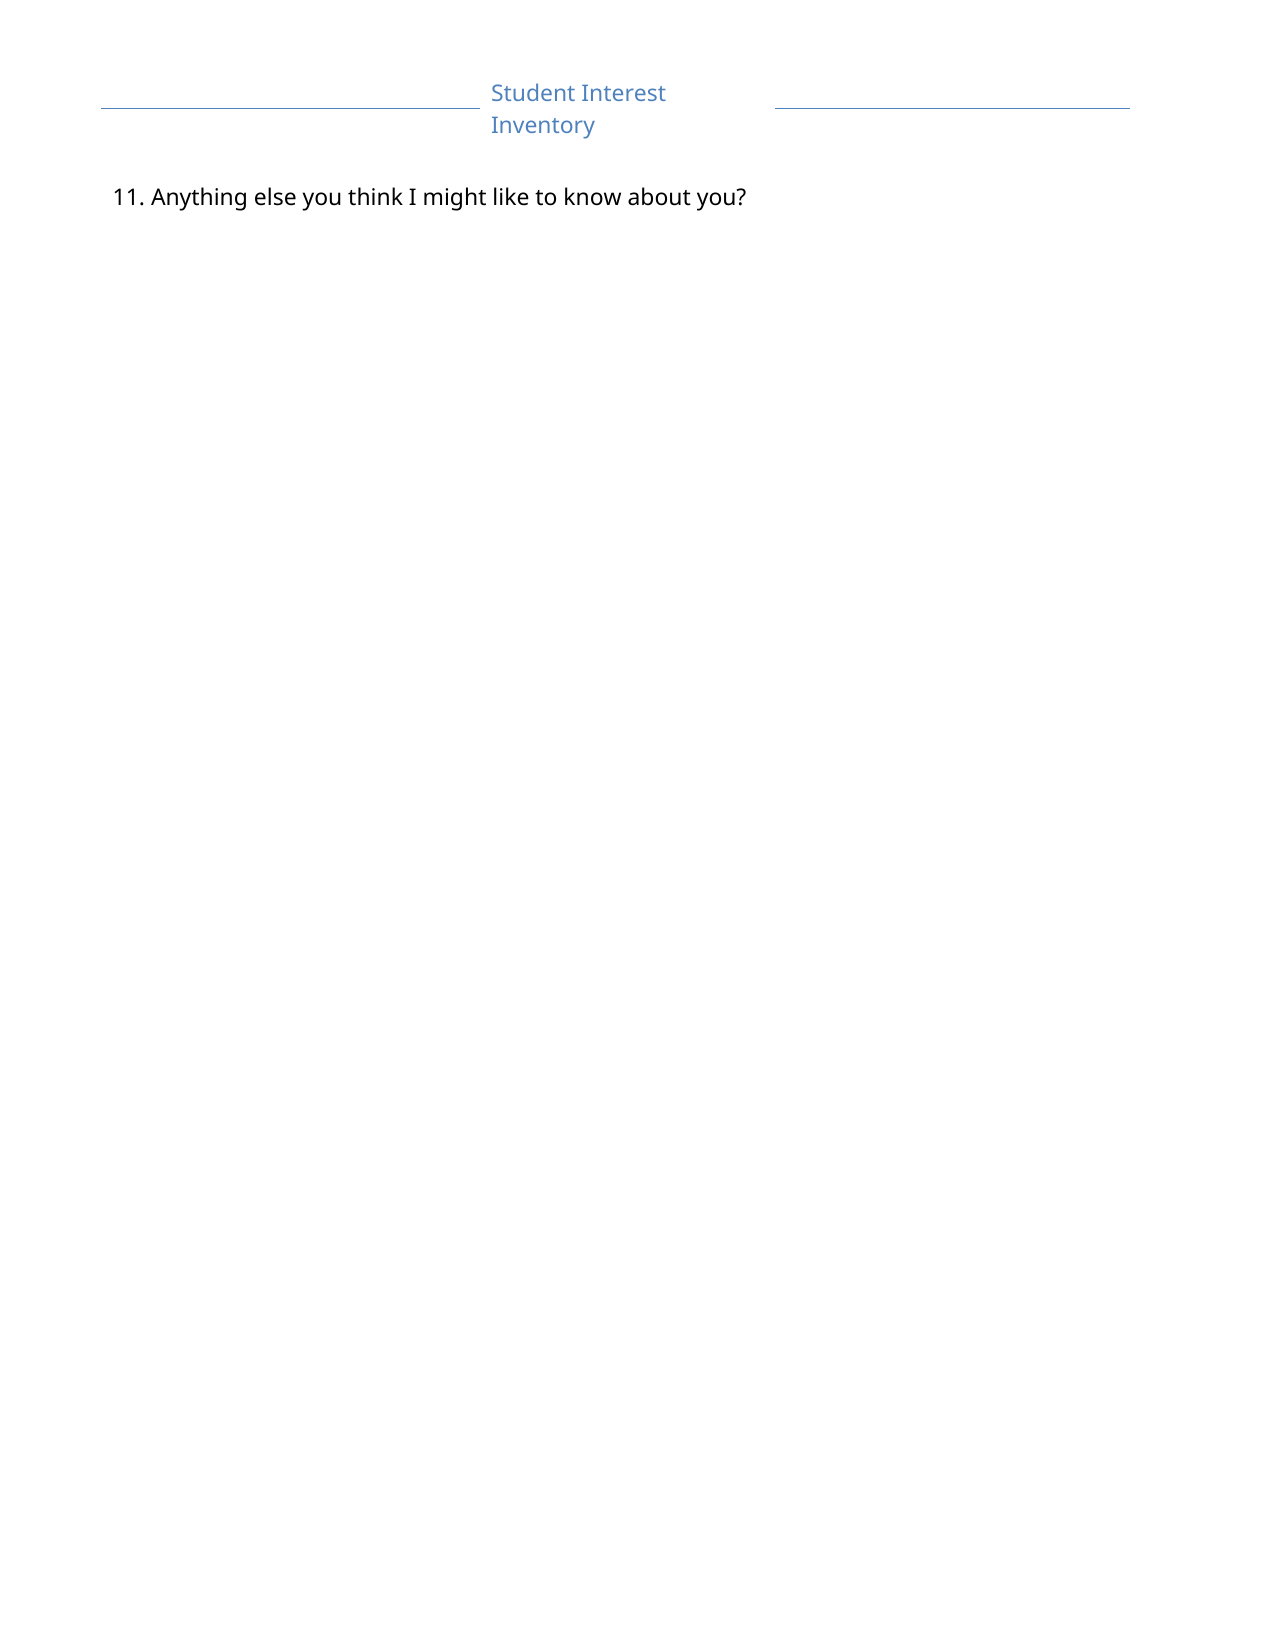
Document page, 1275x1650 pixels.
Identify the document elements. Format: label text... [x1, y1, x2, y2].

text 11. Anything else you think I might like to know about you? [112, 181, 1162, 212]
